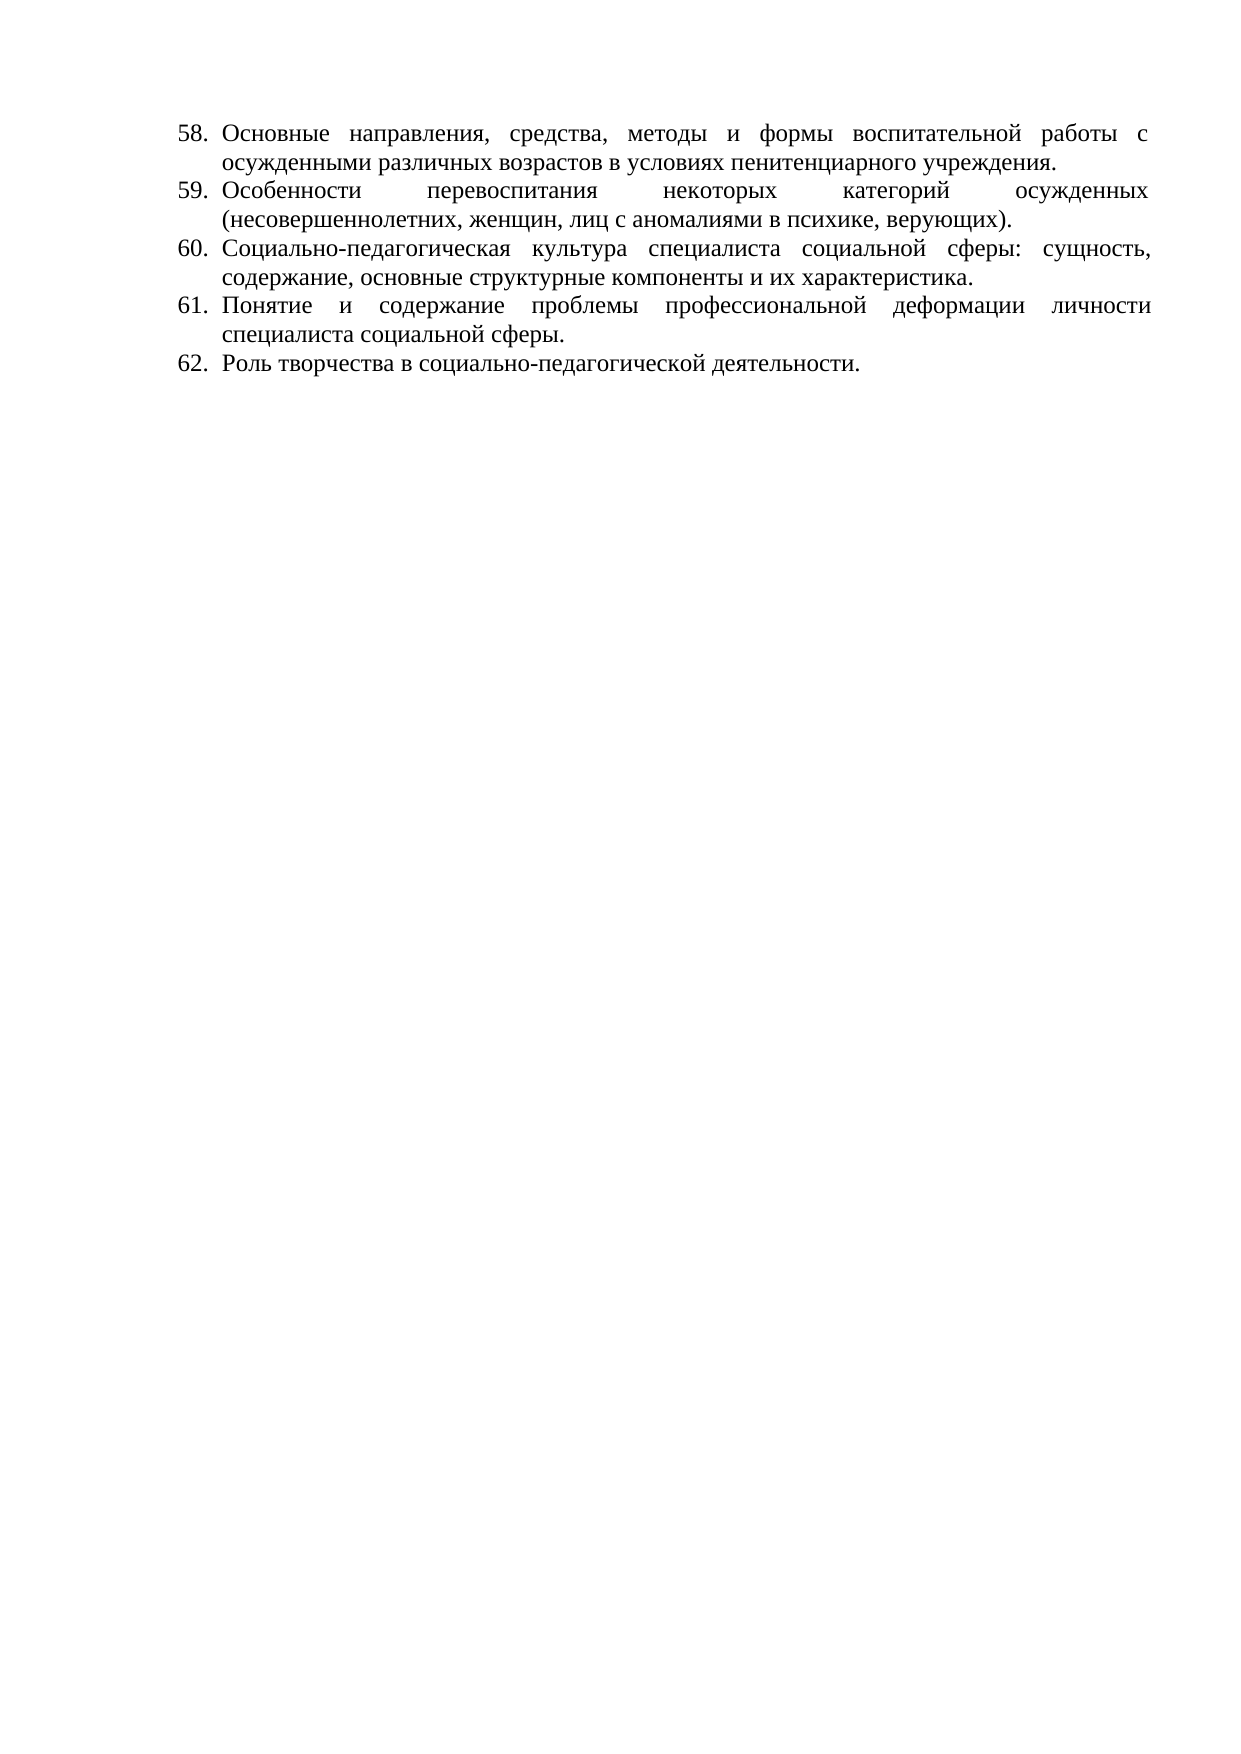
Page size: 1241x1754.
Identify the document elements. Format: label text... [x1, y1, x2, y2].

list Роль творчества в социально-педагогической деятельности. [177, 348, 1152, 377]
list Особенности перевоспитания некоторых категорий осужденных (несовершеннолетних, женщин, лиц с аномалиями в психике, верующих). [177, 176, 1149, 233]
list Социально-педагогическая культура специалиста социальной сферы: сущность, содержание, основные структурные компоненты и их характеристика. [177, 233, 1152, 291]
list Понятие и содержание проблемы профессиональной деформации личности специалиста социальной сферы. [177, 291, 1152, 348]
list Основные направления, средства, методы и формы воспитательной работы с осужденными различных возрастов в условиях пенитенциарного учреждения. [177, 118, 1149, 176]
